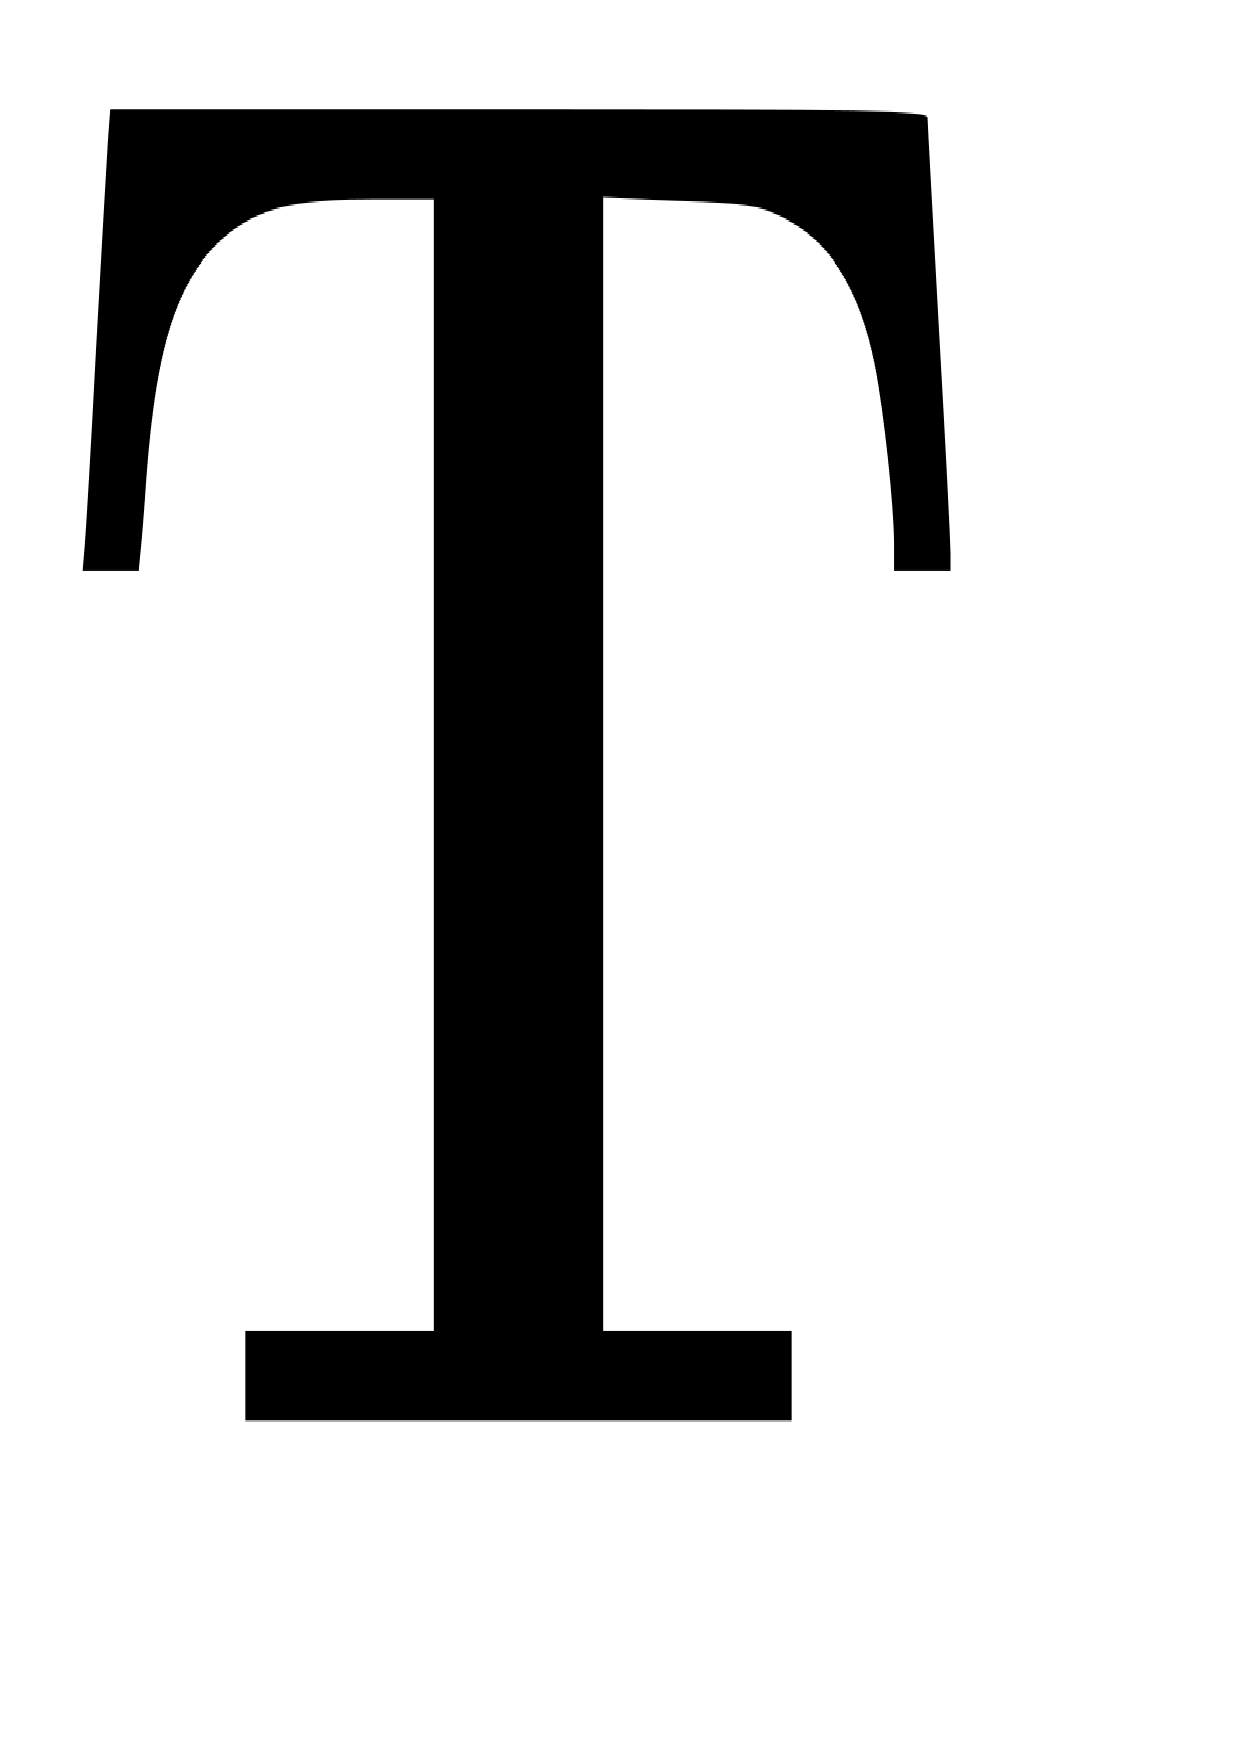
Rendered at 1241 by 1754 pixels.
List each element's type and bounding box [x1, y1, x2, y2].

picture [75, 89, 961, 1446]
